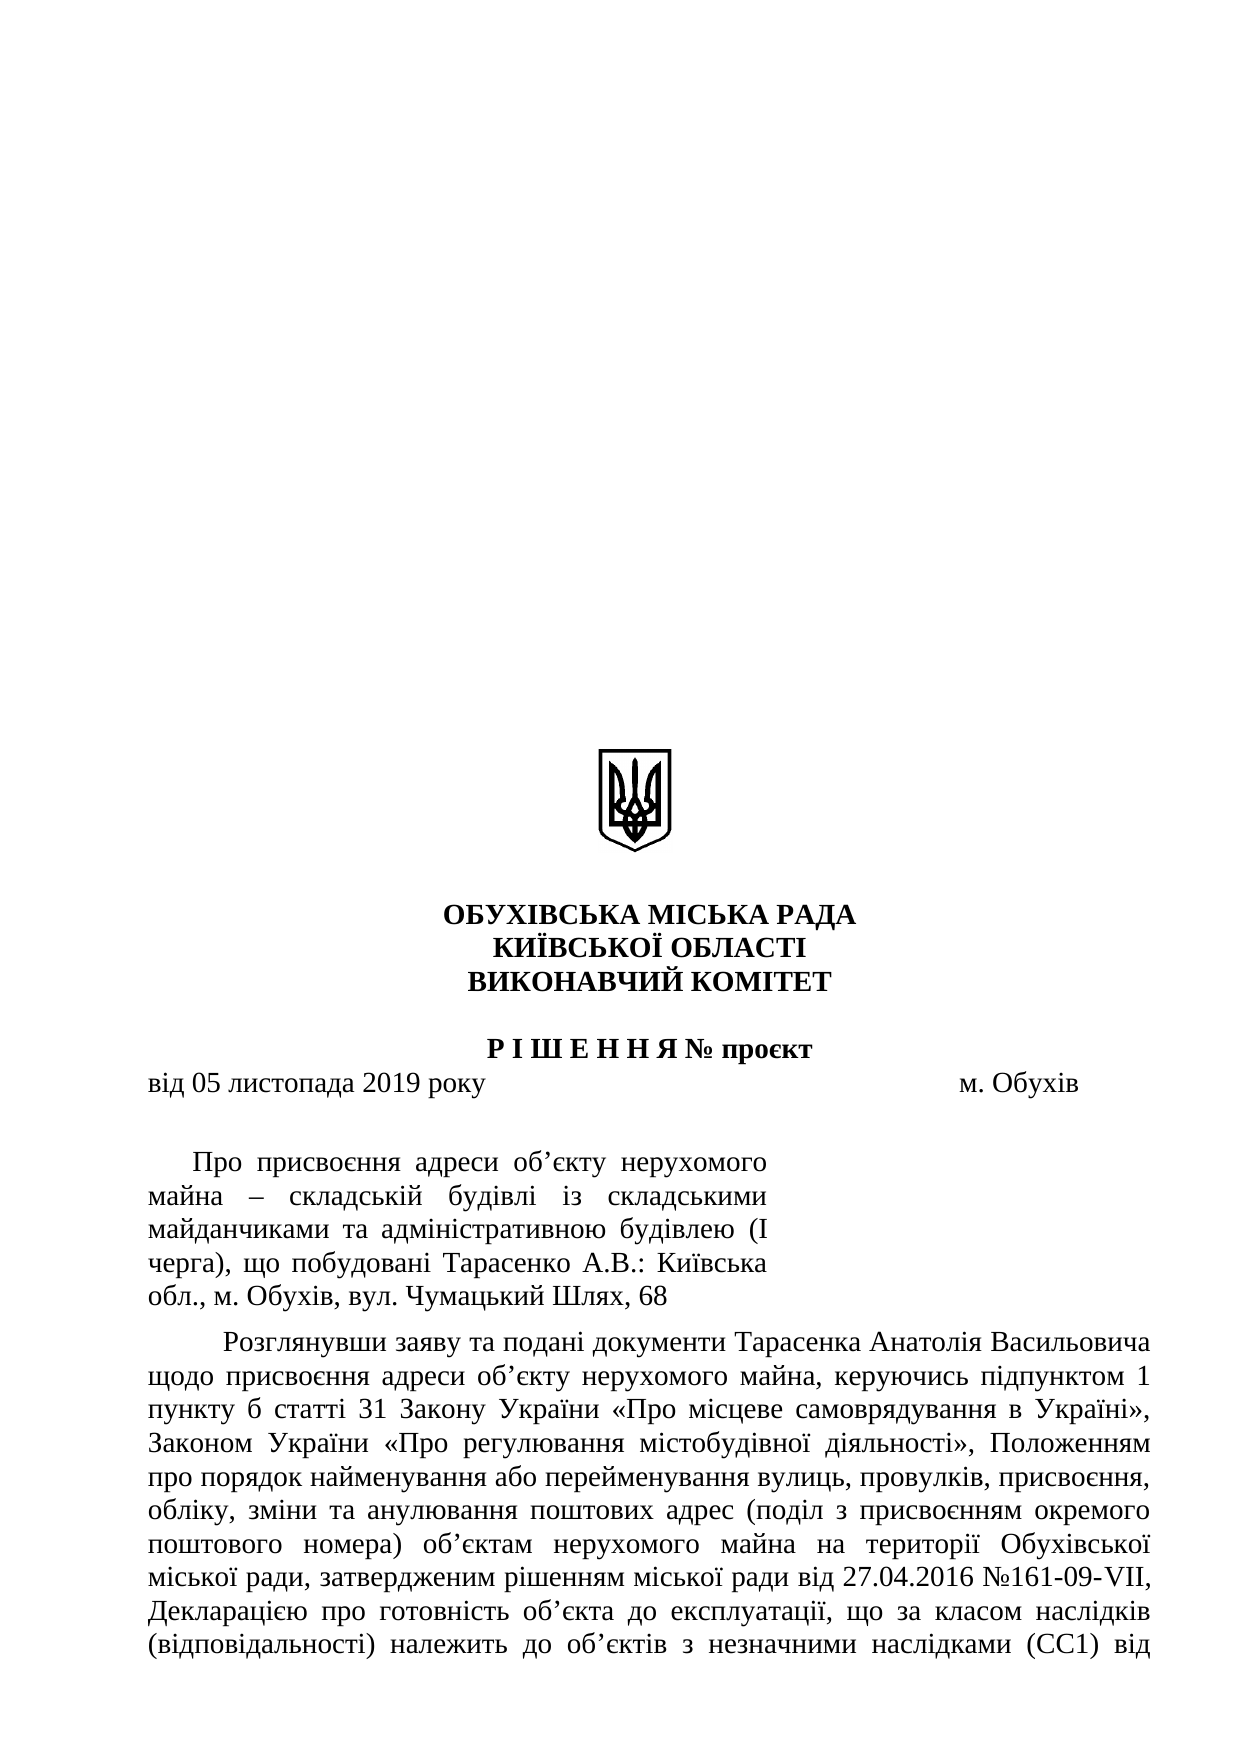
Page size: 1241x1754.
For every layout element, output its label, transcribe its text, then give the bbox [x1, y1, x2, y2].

text ОБУХІВСЬКА МІСЬКА РАДА [148, 897, 1152, 931]
text від 05 листопада 2019 року м. Обухів [148, 1065, 1152, 1098]
text Р І Ш Е Н Н Я № проєкт [148, 1031, 1152, 1065]
text ВИКОНАВЧИЙ КОМІТЕТ [148, 964, 1152, 998]
picture [597, 747, 673, 853]
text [148, 1324, 1152, 1660]
text Про присвоєння адреси об’єкту нерухомого майна – складській будівлі із складськими майданчиками та адміністративною будівлею (І черга), що побудовані Тарасенко А.В.: Київська обл., м. Обухів, вул. Чумацький Шлях, 68 [148, 1144, 768, 1312]
subtitle КИЇВСЬКОЇ ОБЛАСТІ [148, 931, 1152, 964]
